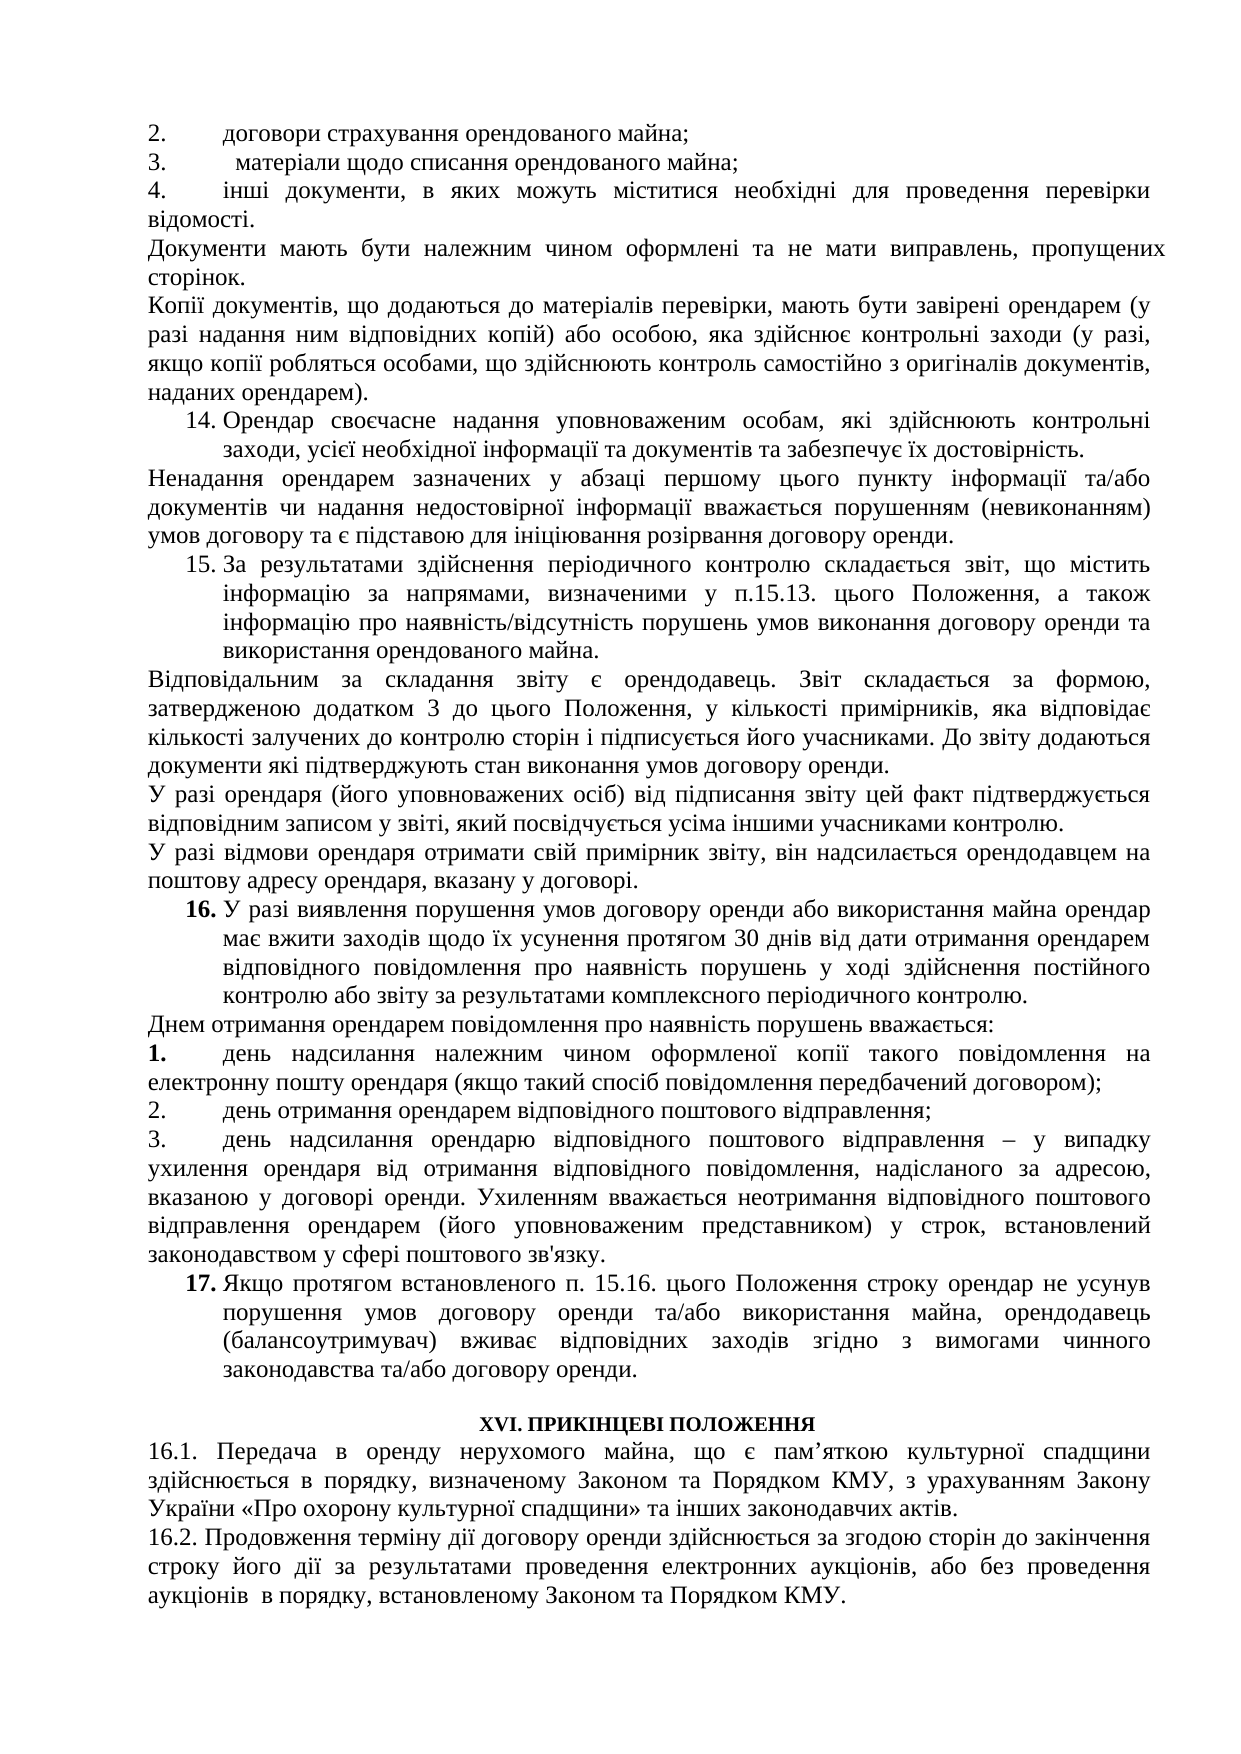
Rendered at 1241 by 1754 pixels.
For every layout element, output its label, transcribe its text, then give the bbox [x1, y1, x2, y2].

text XVІ. ПРИКІНЦЕВІ ПОЛОЖЕННЯ [148, 1412, 1152, 1436]
list день надсилання орендарю відповідного поштового відправлення – у випадку ухилення орендаря від отримання відповідного повідомлення, надісланого за адресою, вказаною у договорі оренди. Ухиленням вважається неотримання відповідного поштового відправлення орендарем (його уповноваженим представником) у строк, встановлений законодавством у сфері поштового зв'язку. [148, 1124, 1152, 1268]
text Ненадання орендарем зазначених у абзаці першому цього пункту інформації та/або документів чи надання недостовірної інформації вважається порушенням (невиконанням) умов договору та є підставою для ініціювання розірвання договору оренди. [148, 463, 1152, 549]
list За результатами здійснення періодичного контролю складається звіт, що містить інформацію за напрямами, визначеними у п.15.13. цього Положення, а також інформацію про наявність/відсутність порушень умов виконання договору оренди та використання орендованого майна. [185, 549, 1152, 664]
text У разі відмови орендаря отримати свій примірник звіту, він надсилається орендодавцем на поштову адресу орендаря, вказану у договорі. [148, 837, 1152, 894]
list Якщо протягом встановленого п. 15.16. цього Положення строку орендар не усунув порушення умов договору оренди та/або використання майна, орендодавець (балансоутримувач) вживає відповідних заходів згідно з вимогами чинного законодавства та/або договору оренди. [185, 1268, 1152, 1383]
text 16.1. Передача в оренду нерухомого майна, що є пам’яткою культурної спадщини здійснюється в порядку, визначеному Законом та Порядком КМУ, з урахуванням Закону України «Про охорону культурної спадщини» та інших законодавчих актів. [148, 1436, 1152, 1522]
list матеріали щодо списання орендованого майна; [148, 147, 1152, 176]
text Копії документів, що додаються до матеріалів перевірки, мають бути завірені орендарем (у разі надання ним відповідних копій) або особою, яка здійснює контрольні заходи (у разі, якщо копії робляться особами, що здійснюють контроль самостійно з оригіналів документів, наданих орендарем). [148, 291, 1152, 406]
list день надсилання належним чином оформленої копії такого повідомлення на електронну пошту орендаря (якщо такий спосіб повідомлення передбачений договором); [148, 1038, 1152, 1096]
text Документи мають бути належним чином оформлені та не мати виправлень, пропущених сторінок. [148, 233, 1166, 291]
text Днем отримання орендарем повідомлення про наявність порушень вважається: [148, 1009, 1152, 1038]
list день отримання орендарем відповідного поштового відправлення; [148, 1096, 1152, 1124]
text Відповідальним за складання звіту є орендодавець. Звіт складається за формою, затвердженою додатком 3 до цього Положення, у кількості примірників, яка відповідає кількості залучених до контролю сторін і підписується його учасниками. До звіту додаються документи які підтверджують стан виконання умов договору оренди. [148, 664, 1152, 779]
list інші документи, в яких можуть міститися необхідні для проведення перевірки відомості. [148, 176, 1152, 233]
text 16.2. Продовження терміну дії договору оренди здійснюється за згодою сторін до закінчення строку його дії за результатами проведення електронних аукціонів, або без проведення аукціонів в порядку, встановленому Законом та Порядком КМУ. [148, 1522, 1152, 1608]
text У разі орендаря (його уповноважених осіб) від підписання звіту цей факт підтверджується відповідним записом у звіті, який посвідчується усіма іншими учасниками контролю. [148, 779, 1152, 837]
list У разі виявлення порушення умов договору оренди або використання майна орендар має вжити заходів щодо їх усунення протягом 30 днів від дати отримання орендарем відповідного повідомлення про наявність порушень у ході здійснення постійного контролю або звіту за результатами комплексного періодичного контролю. [185, 894, 1152, 1009]
list Орендар своєчасне надання уповноваженим особам, які здійснюють контрольні заходи, усієї необхідної інформації та документів та забезпечує їх достовірність. [185, 406, 1152, 463]
list договори страхування орендованого майна; [148, 118, 1152, 147]
